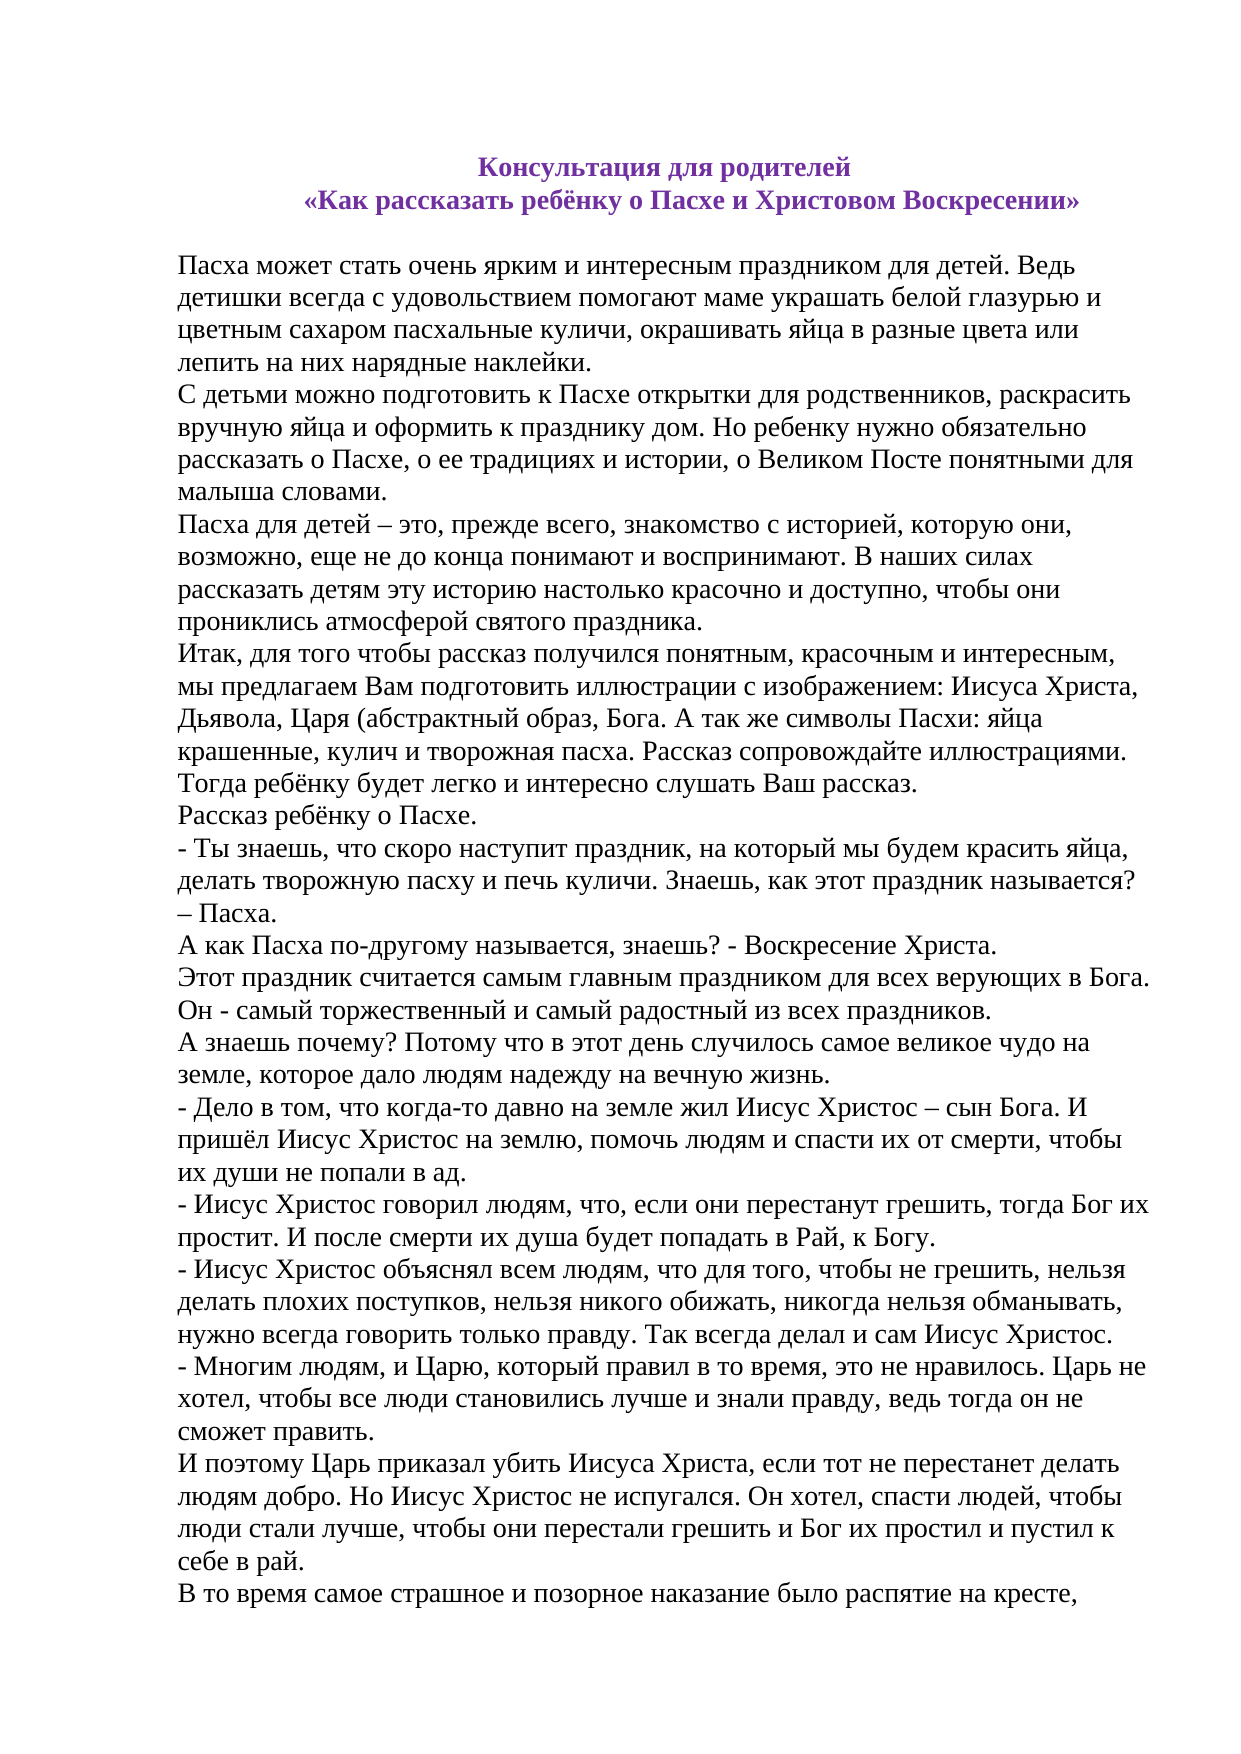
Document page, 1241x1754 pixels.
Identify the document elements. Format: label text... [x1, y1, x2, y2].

text Консультация для родителей [177, 151, 1152, 183]
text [177, 183, 1152, 1608]
